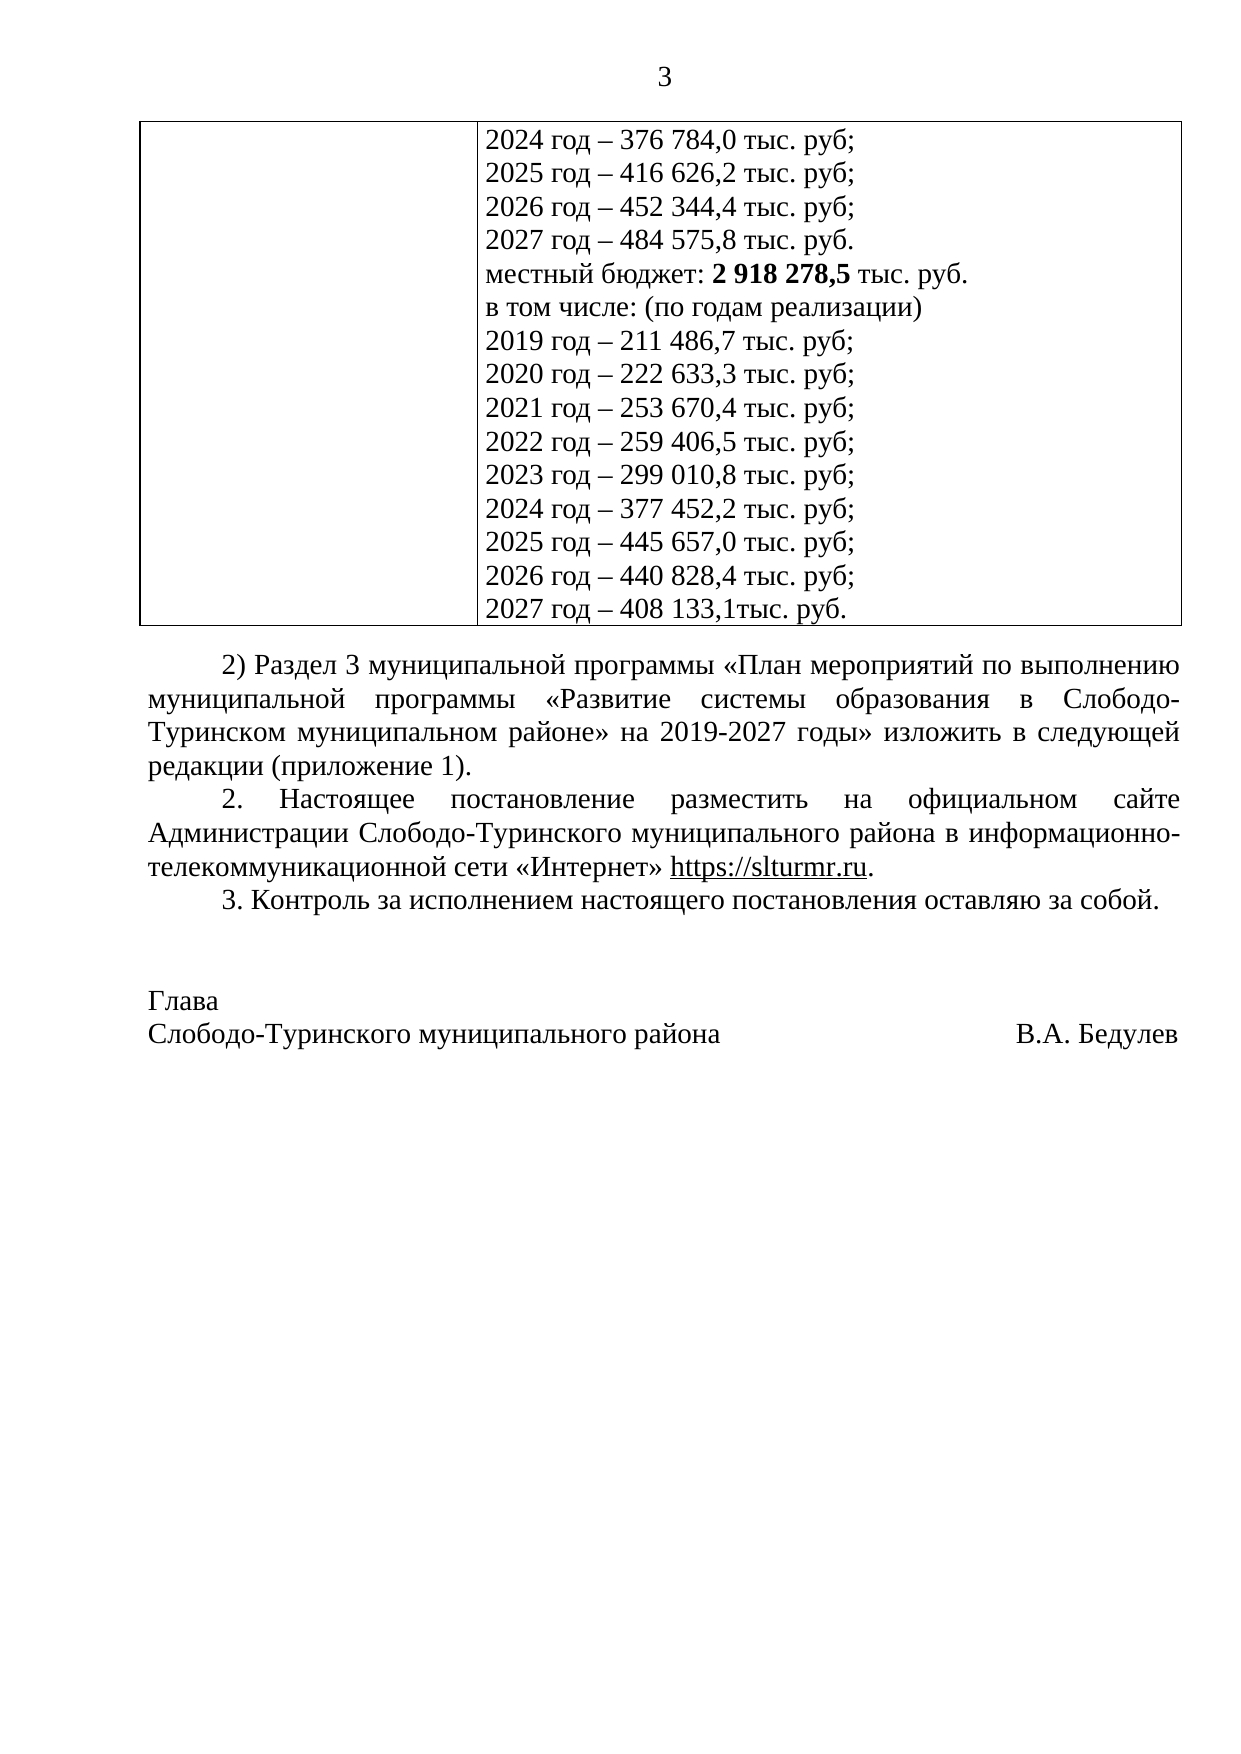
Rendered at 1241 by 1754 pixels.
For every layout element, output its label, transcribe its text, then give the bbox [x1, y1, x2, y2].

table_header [478, 122, 1181, 625]
text Слободо-Туринского муниципального района В.А. Бедулев [148, 1016, 1181, 1050]
text Глава [148, 983, 1181, 1016]
text 2) Раздел 3 муниципальной программы «План мероприятий по выполнению муниципальной программы «Развитие системы образования в Слободо-Туринском муниципальном районе» на 2019-2027 годы» изложить в следующей редакции (приложение 1). [148, 647, 1181, 782]
text 2. Настоящее постановление разместить на официальном сайте Администрации Слободо-Туринского муниципального района в информационно-телекоммуникационной сети «Интернет» https://slturmr.ru. [148, 782, 1181, 882]
text 3. Контроль за исполнением настоящего постановления оставляю за собой. [148, 882, 1181, 916]
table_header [141, 122, 477, 625]
